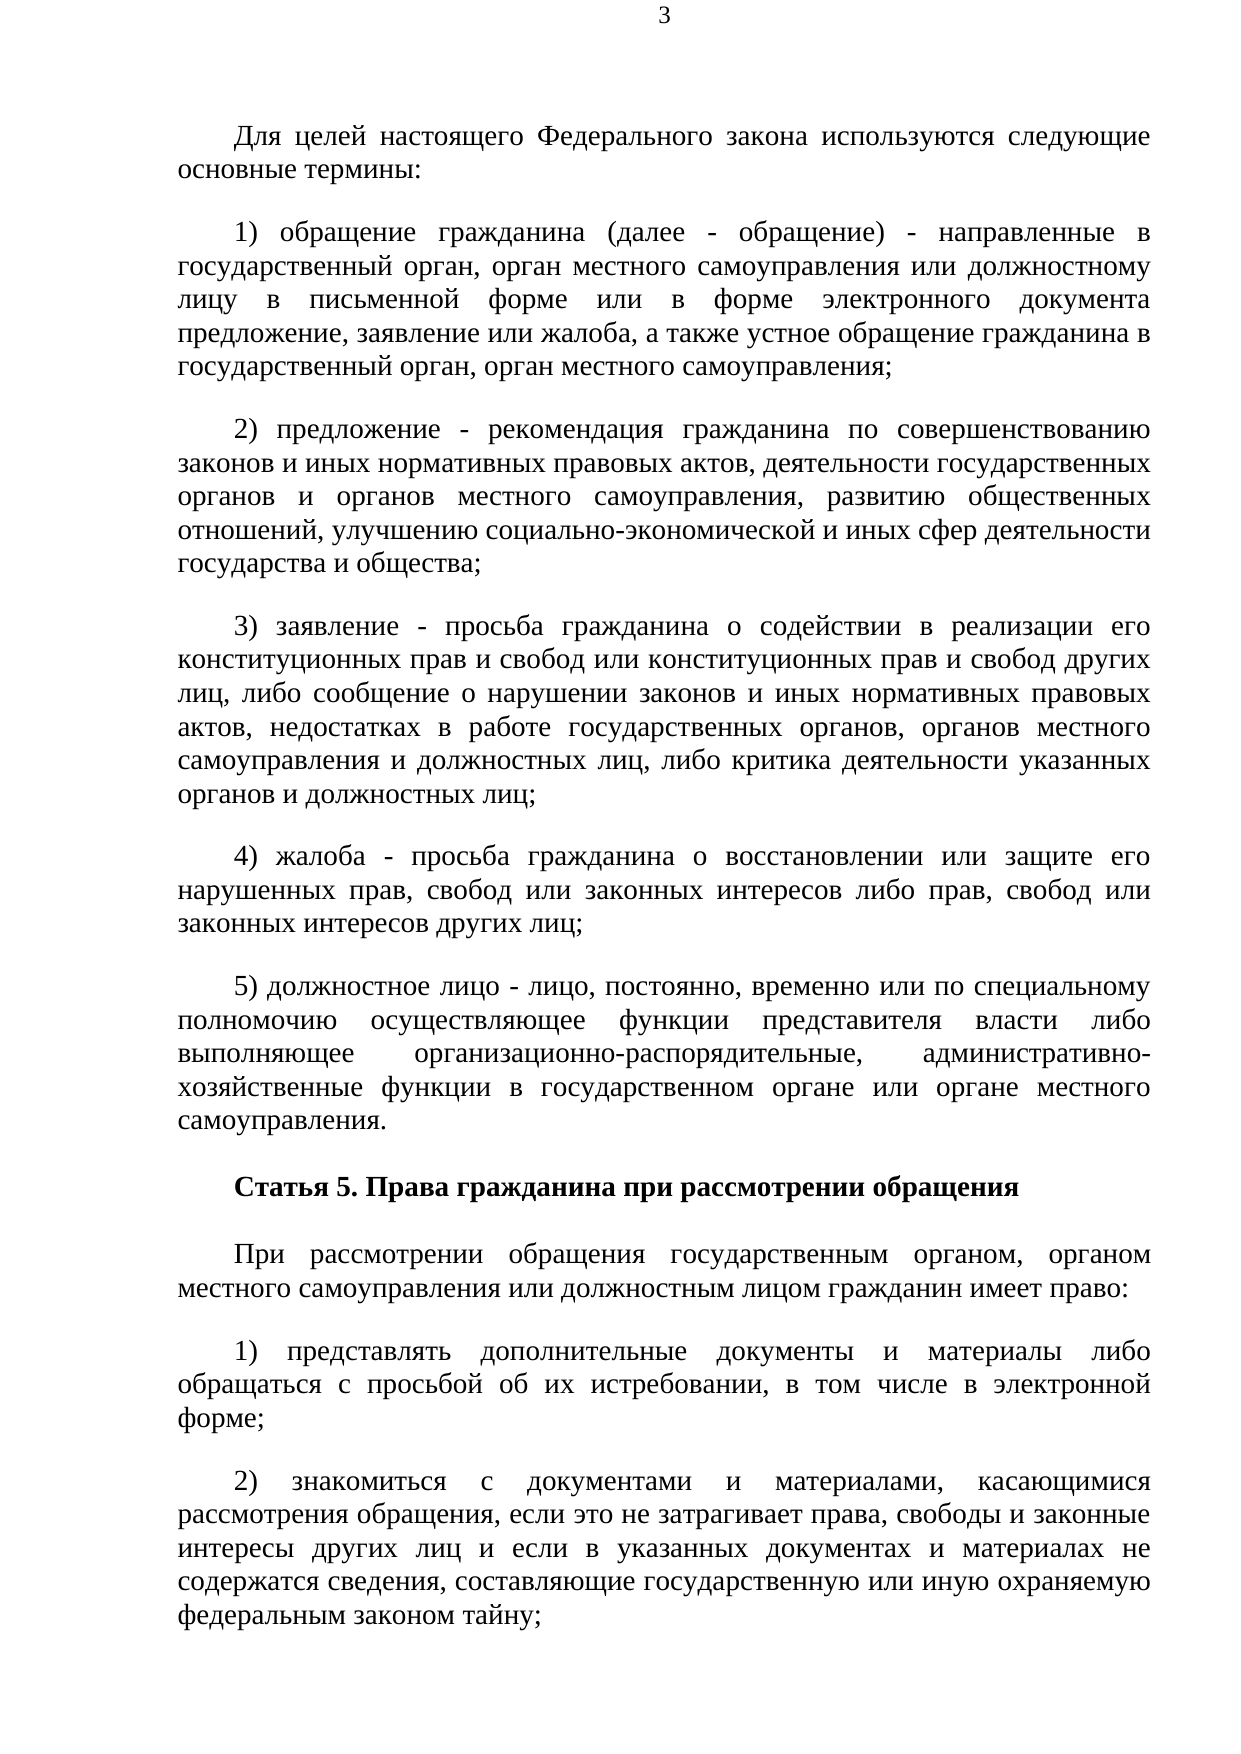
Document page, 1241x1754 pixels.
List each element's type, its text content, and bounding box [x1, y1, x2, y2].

text 2) предложение - рекомендация гражданина по совершенствованию законов и иных нормативных правовых актов, деятельности государственных органов и органов местного самоуправления, развитию общественных отношений, улучшению социально-экономической и иных сфер деятельности государства и общества; [177, 411, 1152, 579]
text При рассмотрении обращения государственным органом, органом местного самоуправления или должностным лицом гражданин имеет право: [177, 1237, 1152, 1304]
text 2) знакомиться с документами и материалами, касающимися рассмотрения обращения, если это не затрагивает права, свободы и законные интересы других лиц и если в указанных документах и материалах не содержатся сведения, составляющие государственную или иную охраняемую федеральным законом тайну; [177, 1463, 1152, 1630]
title Статья 5. Права гражданина при рассмотрении обращения [177, 1169, 1152, 1203]
text 3) заявление - просьба гражданина о содействии в реализации его конституционных прав и свобод или конституционных прав и свобод других лиц, либо сообщение о нарушении законов и иных нормативных правовых актов, недостатках в работе государственных органов, органов местного самоуправления и должностных лиц, либо критика деятельности указанных органов и должностных лиц; [177, 608, 1152, 809]
text 1) обращение гражданина (далее - обращение) - направленные в государственный орган, орган местного самоуправления или должностному лицу в письменной форме или в форме электронного документа предложение, заявление или жалоба, а также устное обращение гражданина в государственный орган, орган местного самоуправления; [177, 214, 1152, 382]
text 5) должностное лицо - лицо, постоянно, временно или по специальному полномочию осуществляющее функции представителя власти либо выполняющее организационно-распорядительные, административно-хозяйственные функции в государственном органе или органе местного самоуправления. [177, 968, 1152, 1136]
text 4) жалоба - просьба гражданина о восстановлении или защите его нарушенных прав, свобод или законных интересов либо прав, свобод или законных интересов других лиц; [177, 838, 1152, 939]
text 1) представлять дополнительные документы и материалы либо обращаться с просьбой об их истребовании, в том числе в электронной форме; [177, 1333, 1152, 1433]
text Для целей настоящего Федерального закона используются следующие основные термины: [177, 118, 1152, 185]
